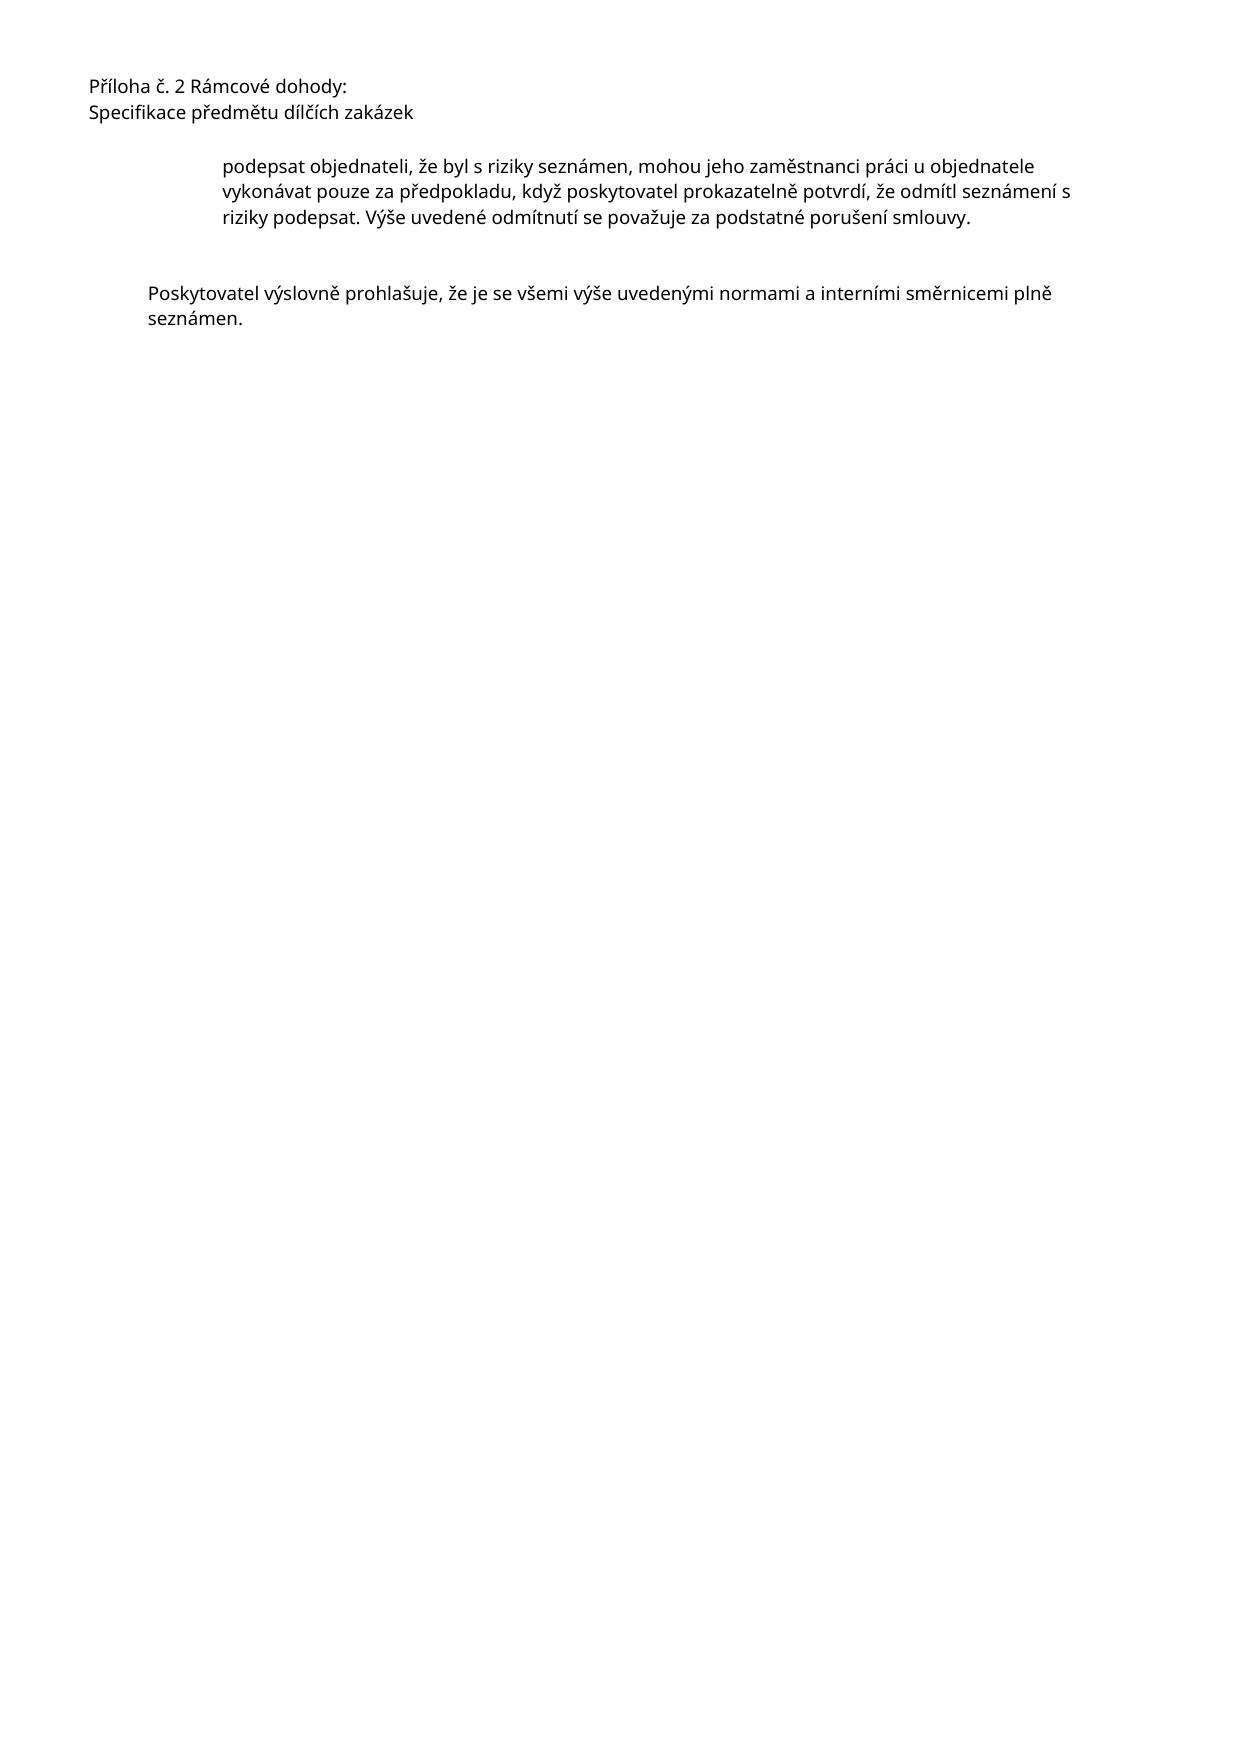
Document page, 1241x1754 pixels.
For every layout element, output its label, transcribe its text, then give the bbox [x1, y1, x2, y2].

text Poskytovatel výslovně prohlašuje, že je se všemi výše uvedenými normami a interními směrnicemi plně seznámen. [148, 280, 1093, 331]
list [185, 153, 1093, 230]
